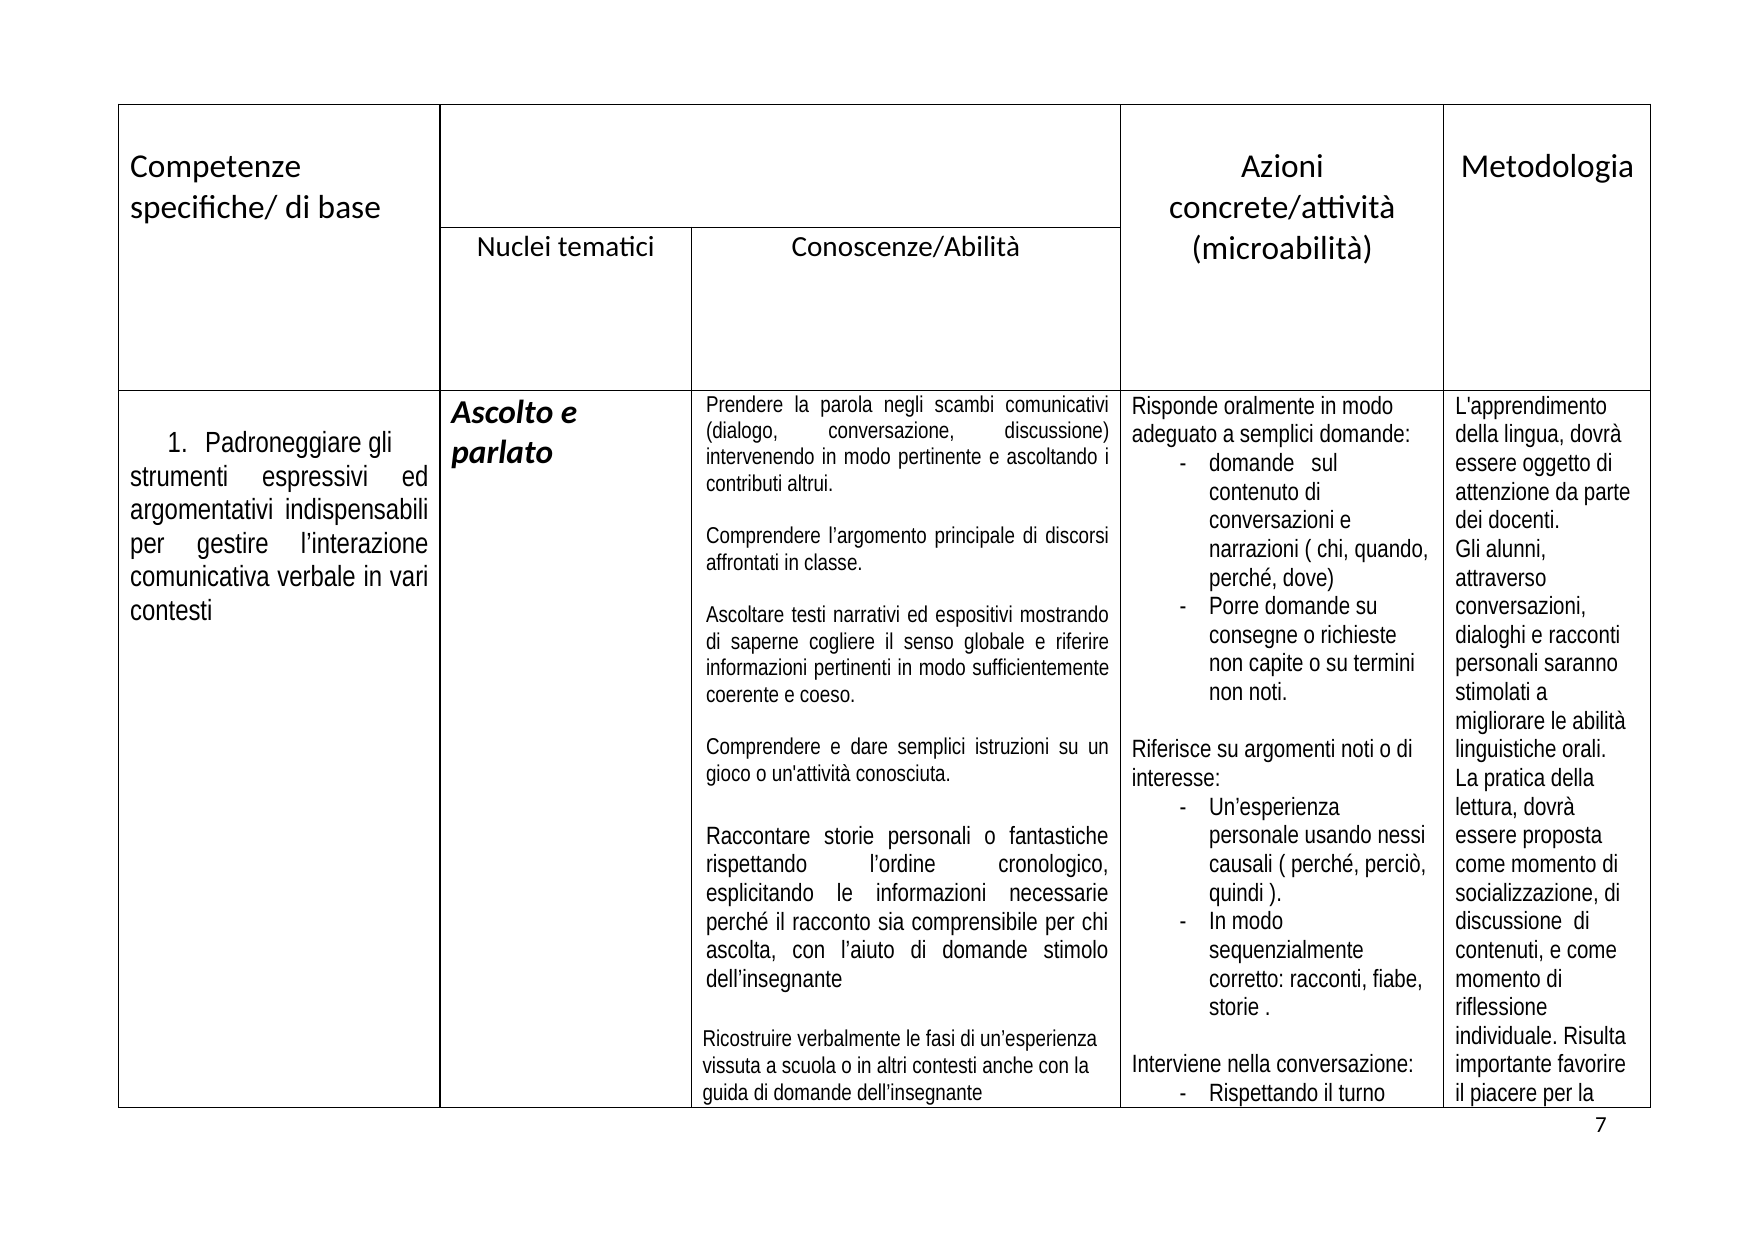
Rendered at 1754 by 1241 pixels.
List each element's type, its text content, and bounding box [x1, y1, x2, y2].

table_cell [119, 391, 439, 1107]
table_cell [692, 391, 1120, 1107]
table_cell Conoscenze/Abilità [692, 228, 1120, 389]
table_cell Metodologia [1444, 105, 1650, 389]
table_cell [441, 105, 1120, 227]
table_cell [1121, 391, 1443, 1107]
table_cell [119, 105, 439, 389]
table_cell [1121, 105, 1443, 389]
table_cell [1444, 391, 1650, 1107]
table_cell Nuclei tematici [441, 228, 691, 389]
table_cell Ascolto e parlato [441, 391, 691, 1107]
